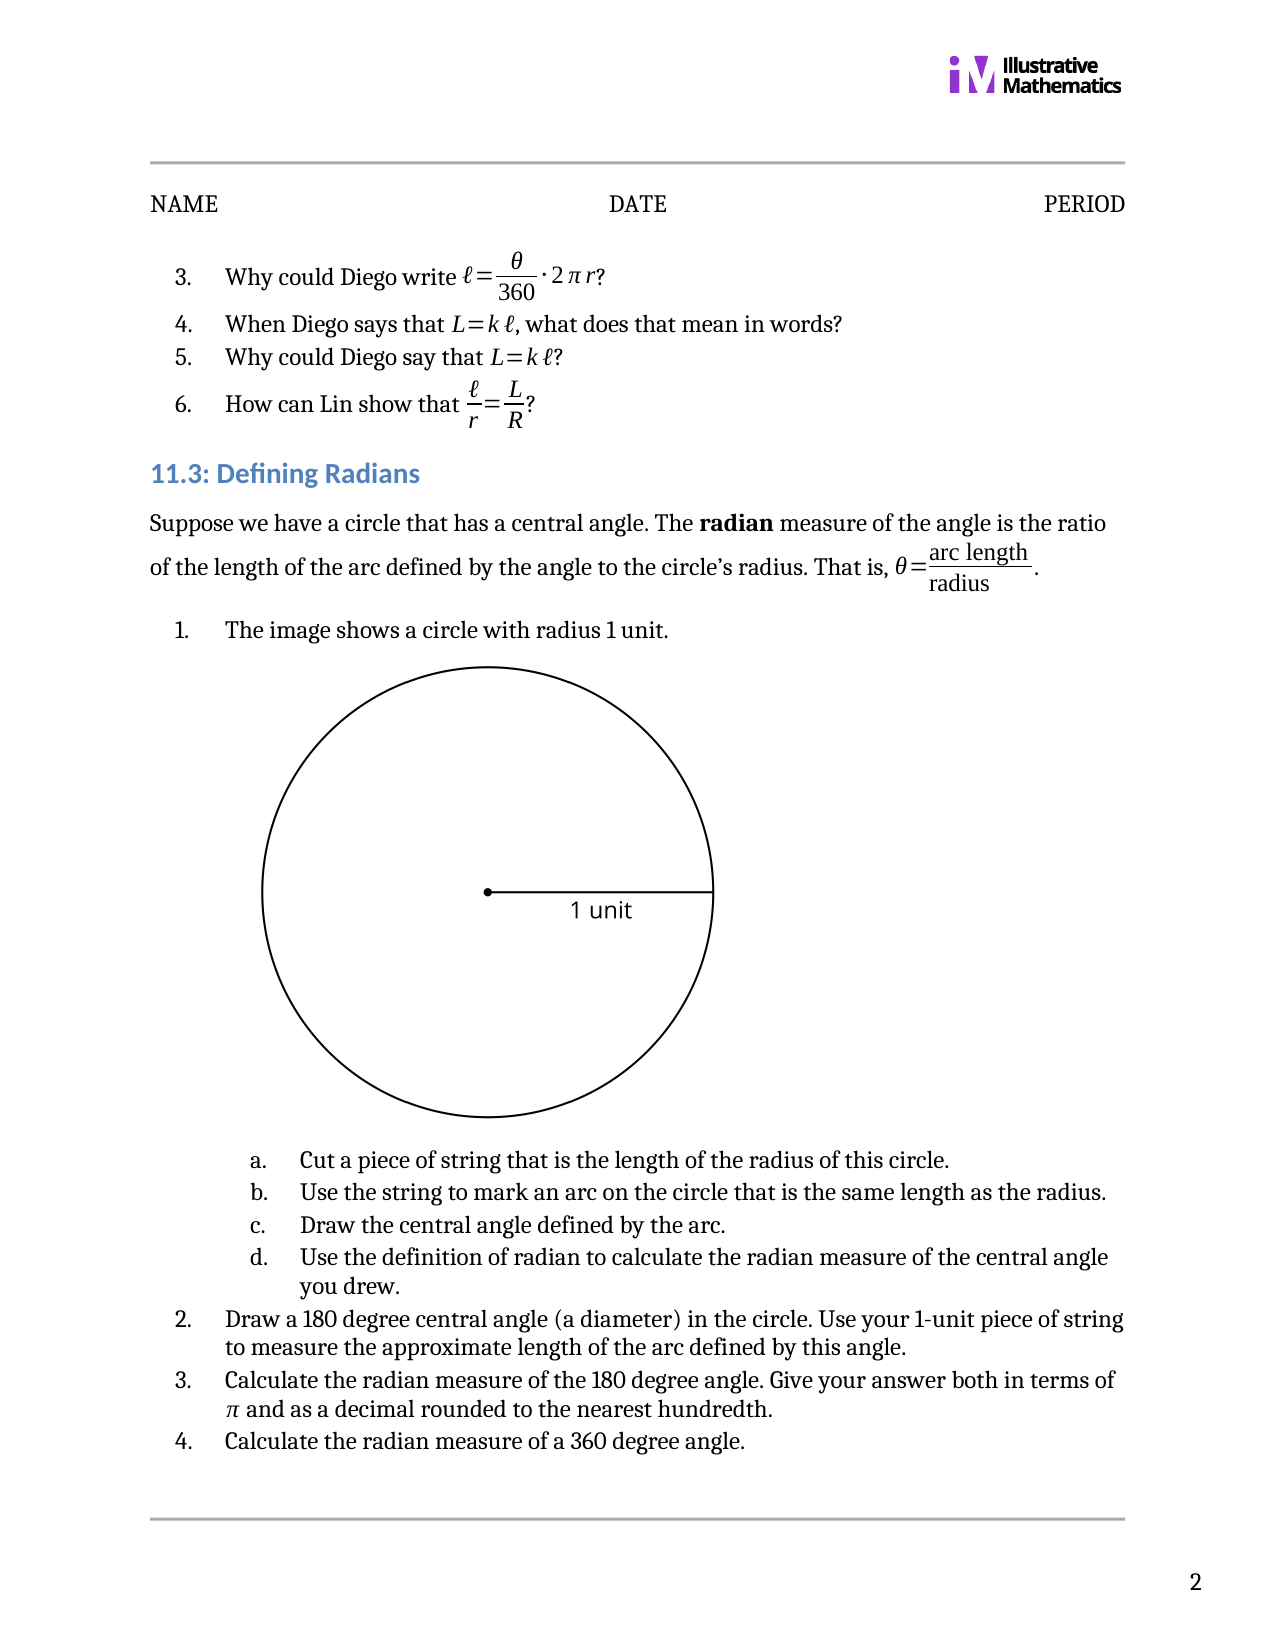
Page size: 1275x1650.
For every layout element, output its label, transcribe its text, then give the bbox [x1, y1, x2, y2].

list Use the definition of radian to calculate the radian measure of the central angle you drew. [250, 1243, 1125, 1301]
list Cut a piece of string that is the length of the radius of this circle. [250, 1146, 1125, 1174]
list When Diego says that , what does that mean in words? [175, 310, 1125, 339]
list How can Lin show that ? [175, 375, 1125, 434]
list Why could Diego say that ? [175, 343, 1125, 371]
list Calculate the radian measure of the 180 degree angle. Give your answer both in terms of and as a decimal rounded to the nearest hundredth. [175, 1366, 1125, 1423]
picture [243, 648, 732, 1136]
subtitle 11.3: Defining Radians [150, 455, 1125, 491]
list Why could Diego write ? [175, 247, 1125, 306]
list Calculate the radian measure of a 360 degree angle. [175, 1427, 1125, 1456]
picture [949, 55, 1121, 93]
text Suppose we have a circle that has a central angle. The radian measure of the angle is the ratio of the length of the arc defined by the angle to the circle’s radius. That is, . [150, 509, 1125, 597]
list The image shows a circle with radius 1 unit. [175, 616, 1125, 644]
list Draw a 180 degree central angle (a diameter) in the circle. Use your 1-unit piece of string to measure the approximate length of the arc defined by this angle. [175, 1304, 1125, 1362]
list Draw the central angle defined by the arc. [250, 1211, 1125, 1239]
list Use the string to mark an arc on the circle that is the same length as the radius. [250, 1178, 1125, 1207]
